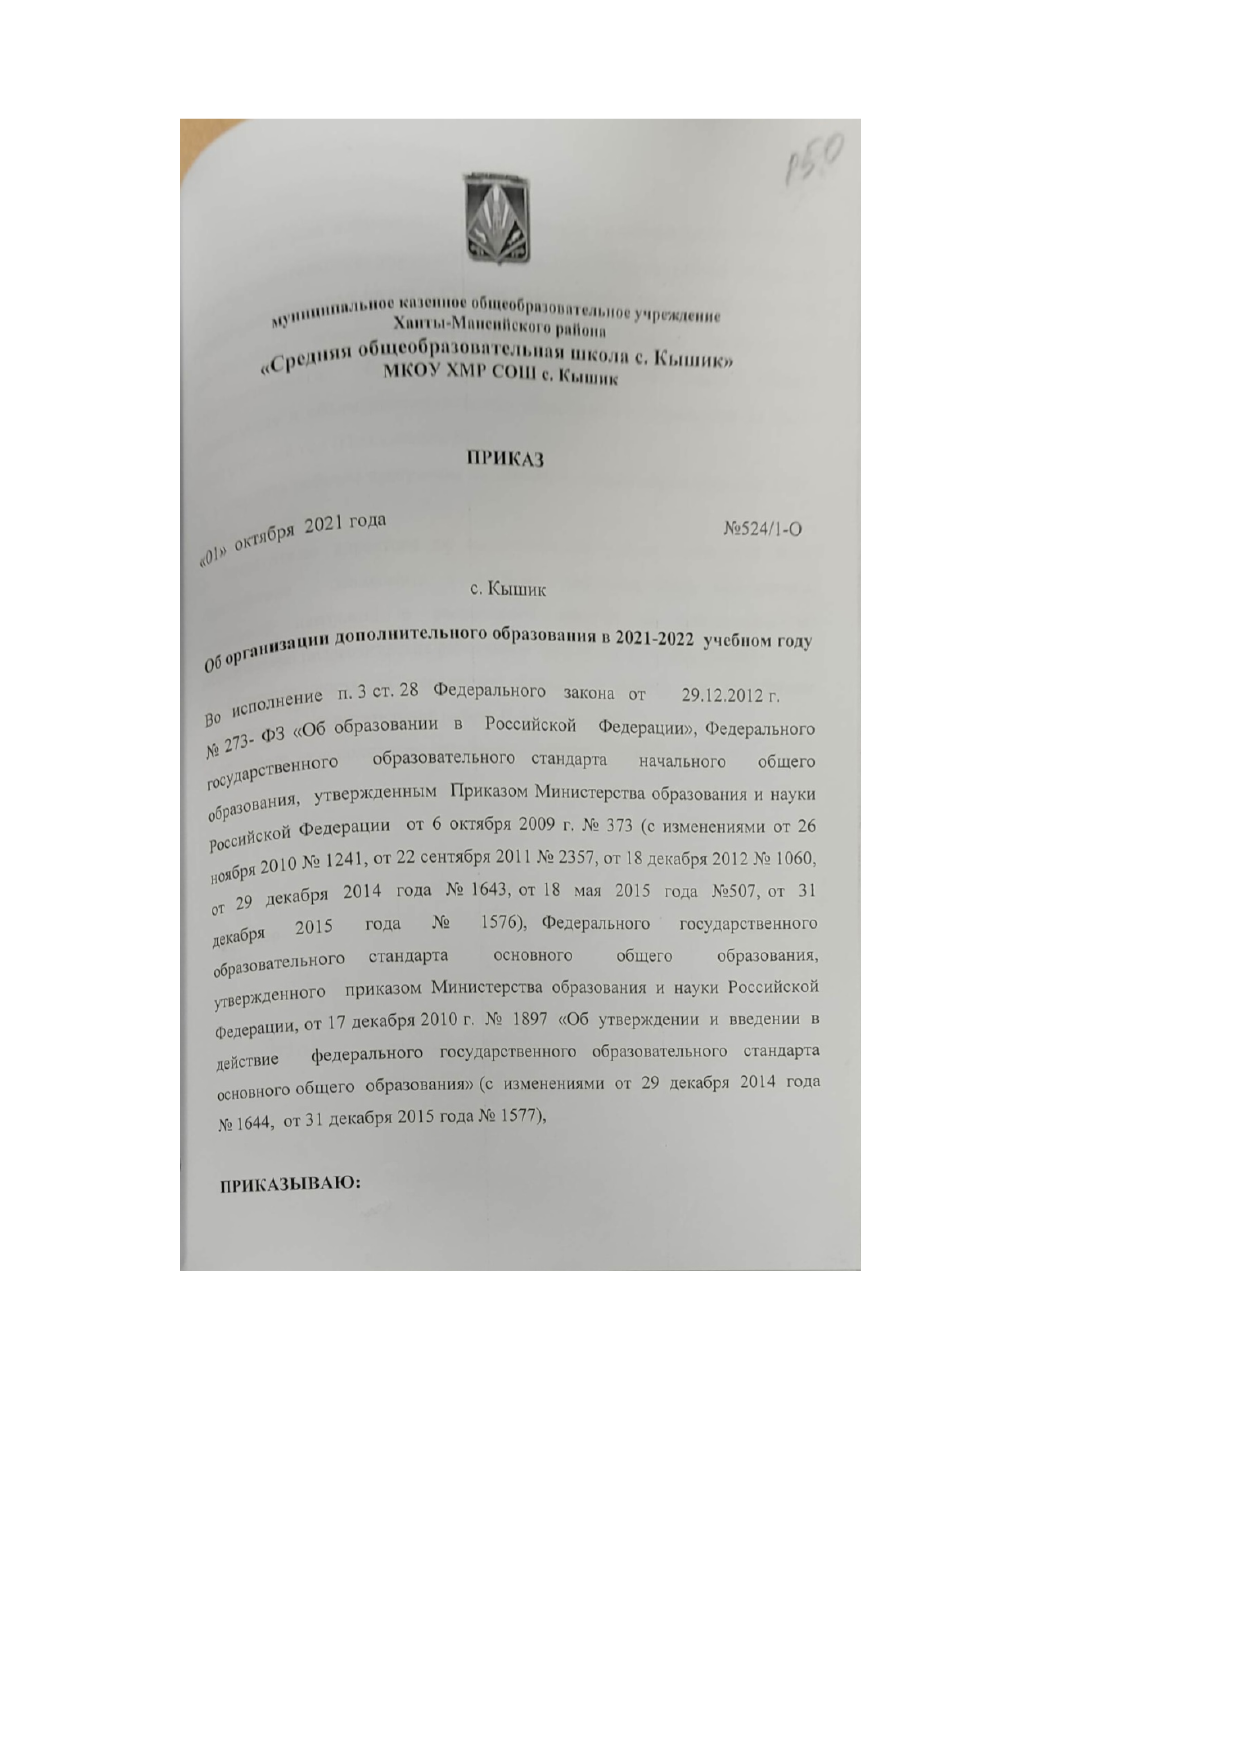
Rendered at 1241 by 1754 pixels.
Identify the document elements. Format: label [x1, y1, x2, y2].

picture [180, 120, 860, 1271]
